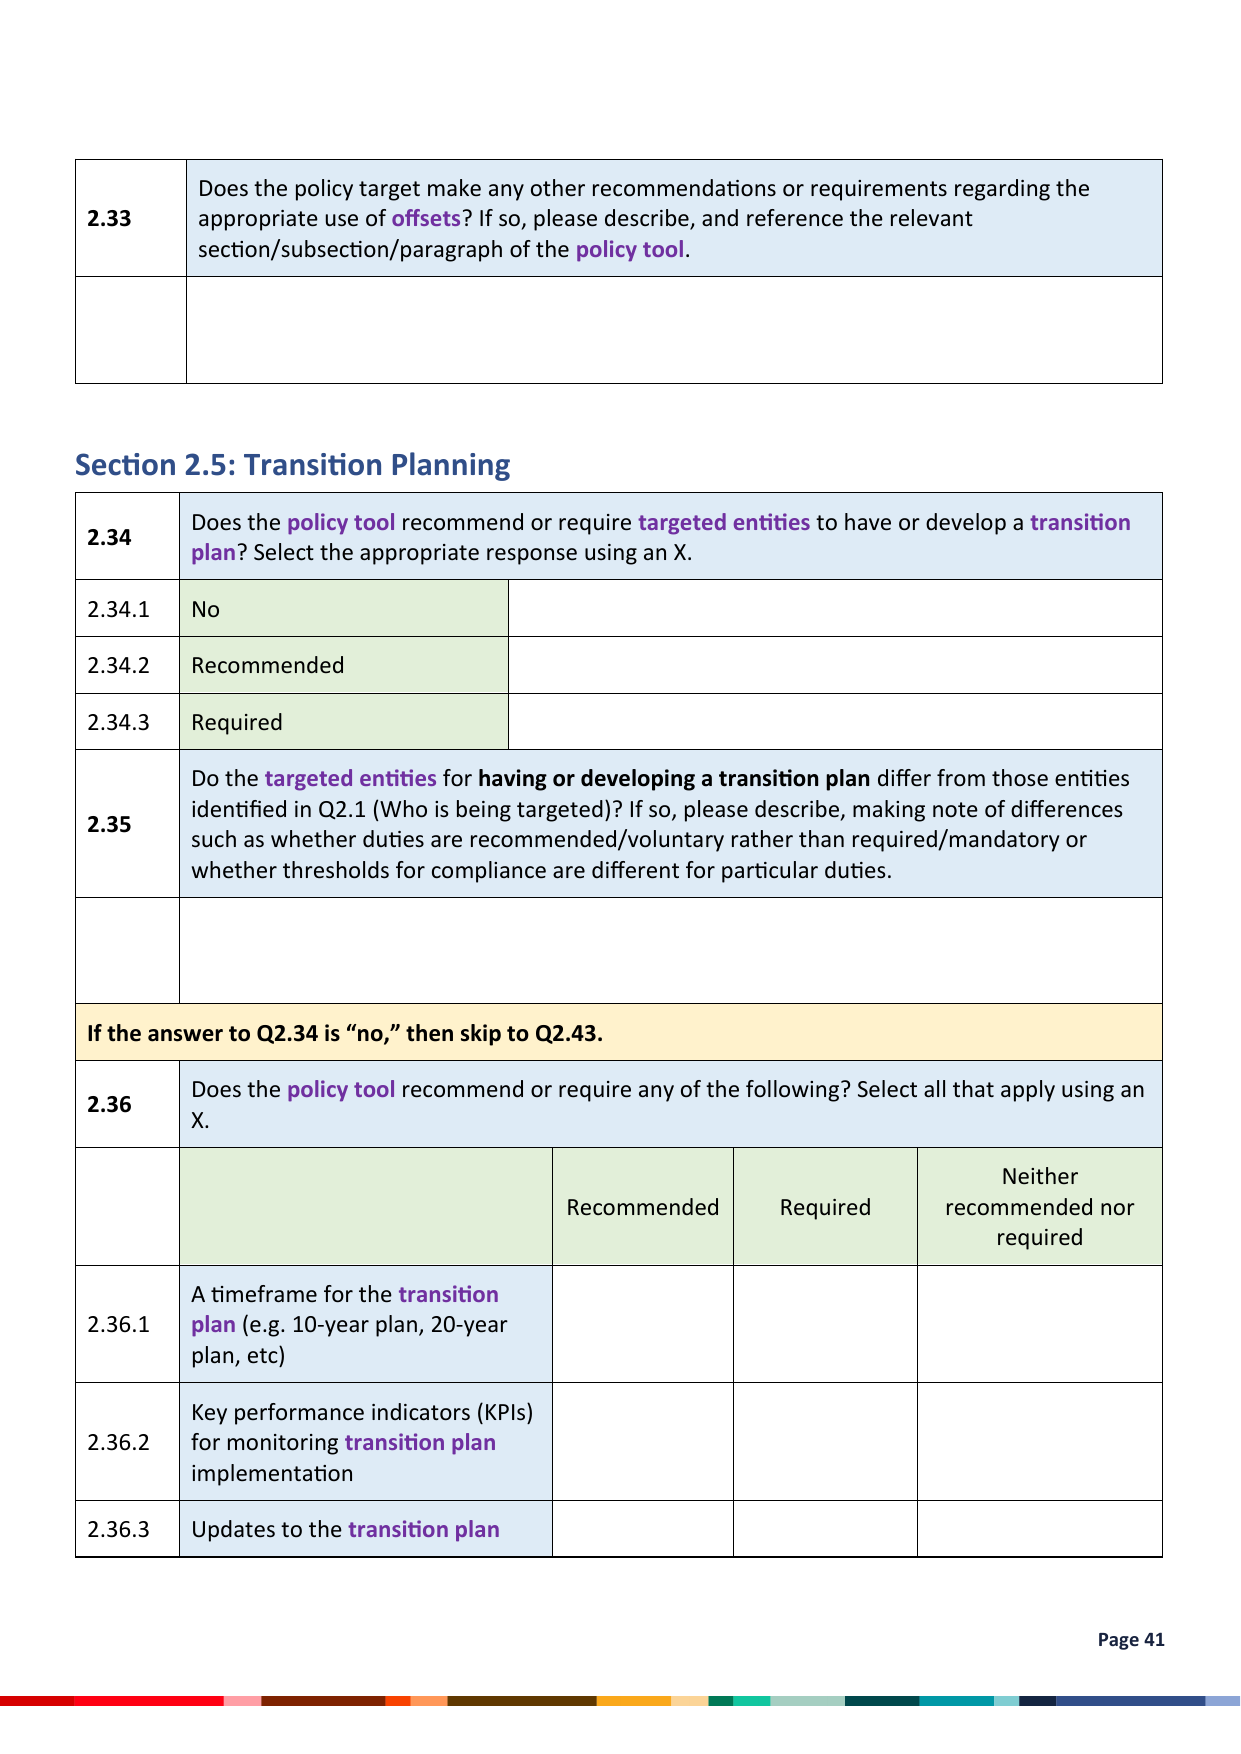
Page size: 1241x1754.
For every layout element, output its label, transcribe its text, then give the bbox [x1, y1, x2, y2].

table_cell 2.36 [76, 1061, 179, 1147]
table_header 2.34 [76, 493, 179, 579]
table_cell [553, 1266, 733, 1382]
table_cell [734, 1501, 917, 1556]
table_cell A timeframe for the transition plan (e.g. 10-year plan, 20-year plan, etc) [180, 1266, 552, 1382]
table_cell 2.36.3 [76, 1501, 179, 1556]
table_cell 2.33 [76, 160, 186, 276]
table_cell 2.34.2 [76, 637, 179, 692]
table_cell [734, 1266, 917, 1382]
table_cell [734, 1383, 917, 1500]
table_cell [187, 277, 1162, 382]
table_cell [76, 1148, 179, 1264]
table_cell Required [180, 694, 508, 749]
table_cell 2.36.2 [76, 1383, 179, 1500]
table_cell Updates to the transition plan [180, 1501, 552, 1556]
table_cell [553, 1383, 733, 1500]
subtitle Section 2.5: Transition Planning [75, 443, 1165, 484]
table_cell [918, 1501, 1162, 1556]
table_cell [918, 1383, 1162, 1500]
table_cell 2.34.1 [76, 580, 179, 636]
table_cell If the answer to Q2.34 is “no,” then skip to Q2.43. [76, 1004, 1162, 1060]
table_cell Recommended [553, 1148, 733, 1264]
picture [0, 1696, 1241, 1706]
table_cell Does the policy tool recommend or require any of the following? Select all that apply using an X. [180, 1061, 1162, 1147]
table_cell Recommended [180, 637, 508, 692]
table_cell Key performance indicators (KPIs) for monitoring transition plan implementation [180, 1383, 552, 1500]
table_cell [180, 1148, 552, 1264]
table_cell No [180, 580, 508, 636]
table_cell 2.34.3 [76, 694, 179, 749]
table_cell [509, 580, 1162, 636]
table_cell Do the targeted entities for having or developing a transition plan differ from those entities identified in Q2.1 (Who is being targeted)? If so, please describe, making note of differences such as whether duties are recommended/voluntary rather than required/mandatory or whether thresholds for compliance are different for particular duties. [180, 750, 1162, 897]
table_cell [180, 898, 1162, 1003]
table_cell [76, 277, 186, 382]
table_cell [553, 1501, 733, 1556]
table_cell 2.35 [76, 750, 179, 897]
table_cell [918, 1266, 1162, 1382]
table_cell [509, 637, 1162, 692]
table_header Does the policy tool recommend or require targeted entities to have or develop a transition plan? Select the appropriate response using an X. [180, 493, 1162, 579]
table_cell Required [734, 1148, 917, 1264]
table_cell [76, 898, 179, 1003]
table_cell Neither recommended nor required [918, 1148, 1162, 1264]
table_cell 2.36.1 [76, 1266, 179, 1382]
table_cell [509, 694, 1162, 749]
table_cell Does the policy target make any other recommendations or requirements regarding the appropriate use of offsets? If so, please describe, and reference the relevant section/subsection/paragraph of the policy tool. [187, 160, 1162, 276]
